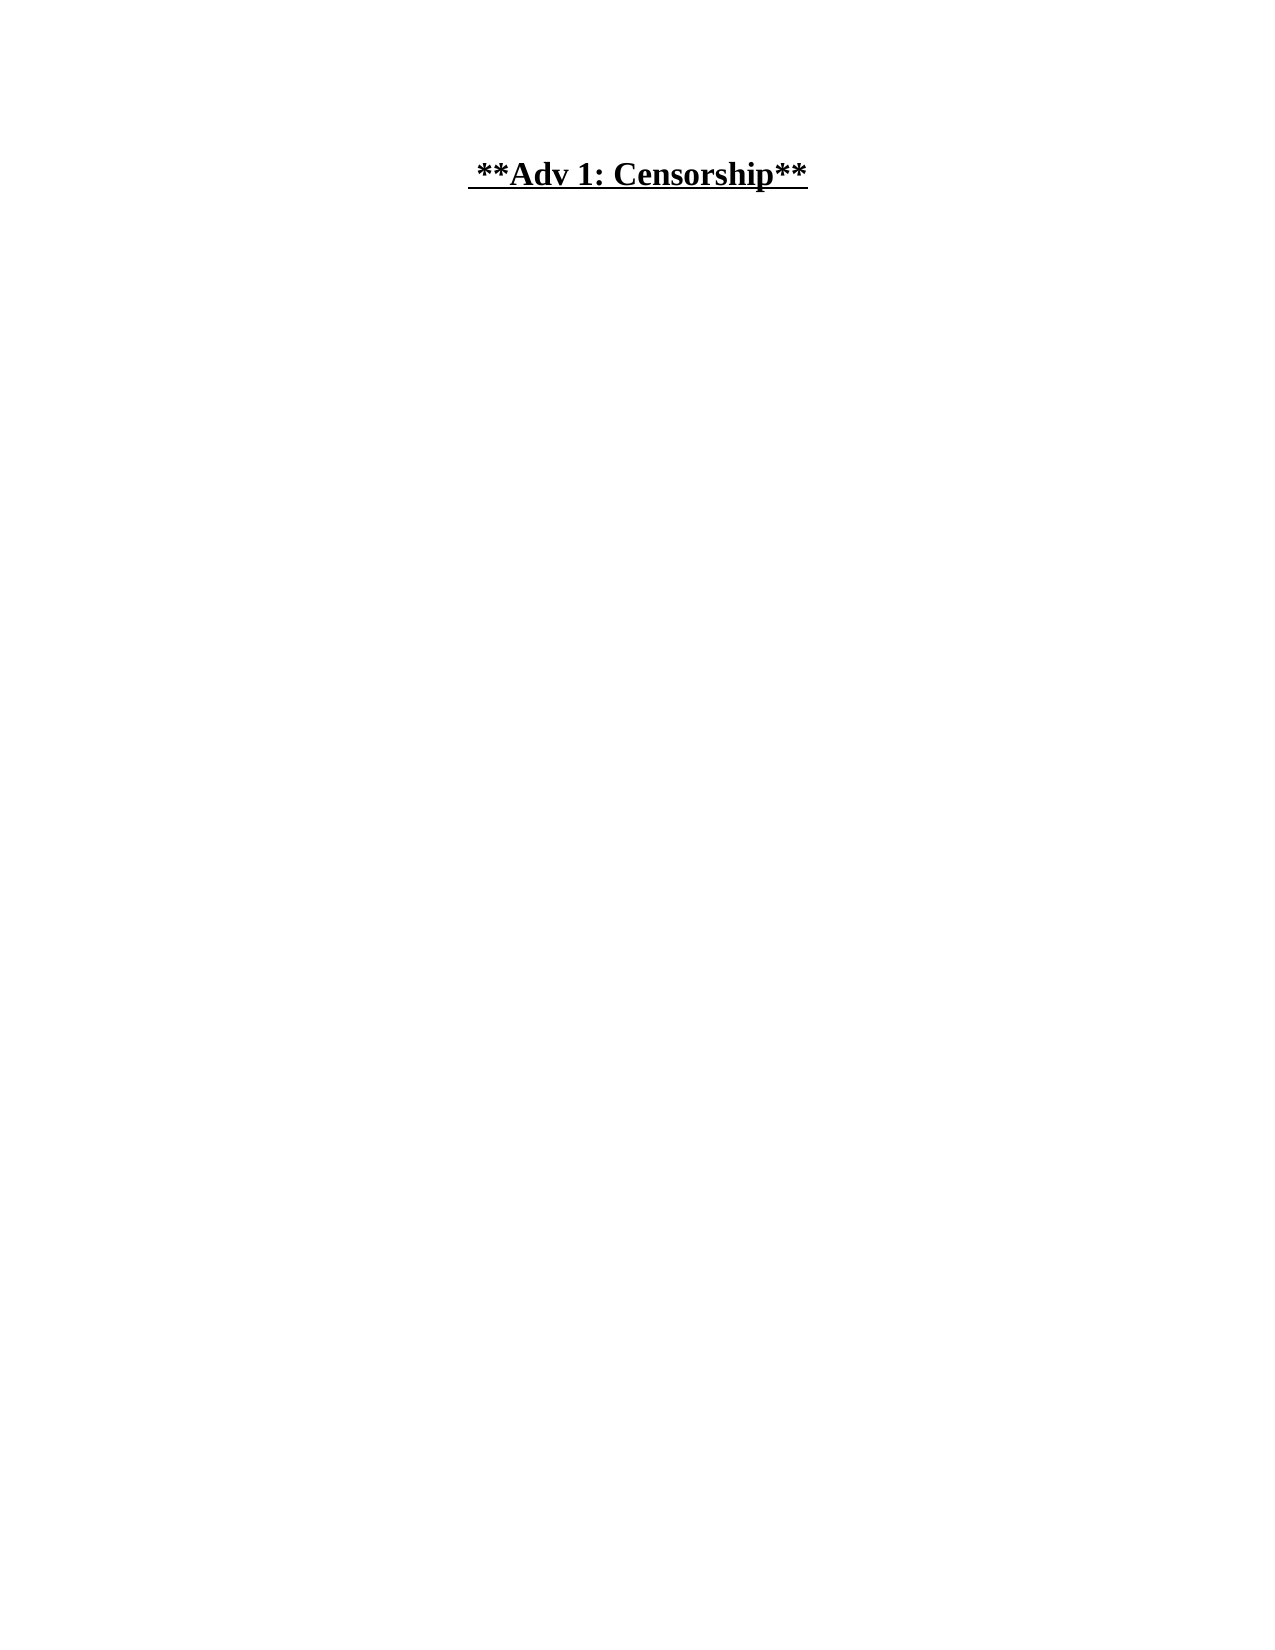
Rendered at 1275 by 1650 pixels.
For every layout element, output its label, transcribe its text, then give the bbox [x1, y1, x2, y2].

subtitle **Adv 1: Censorship** [187, 154, 1087, 192]
